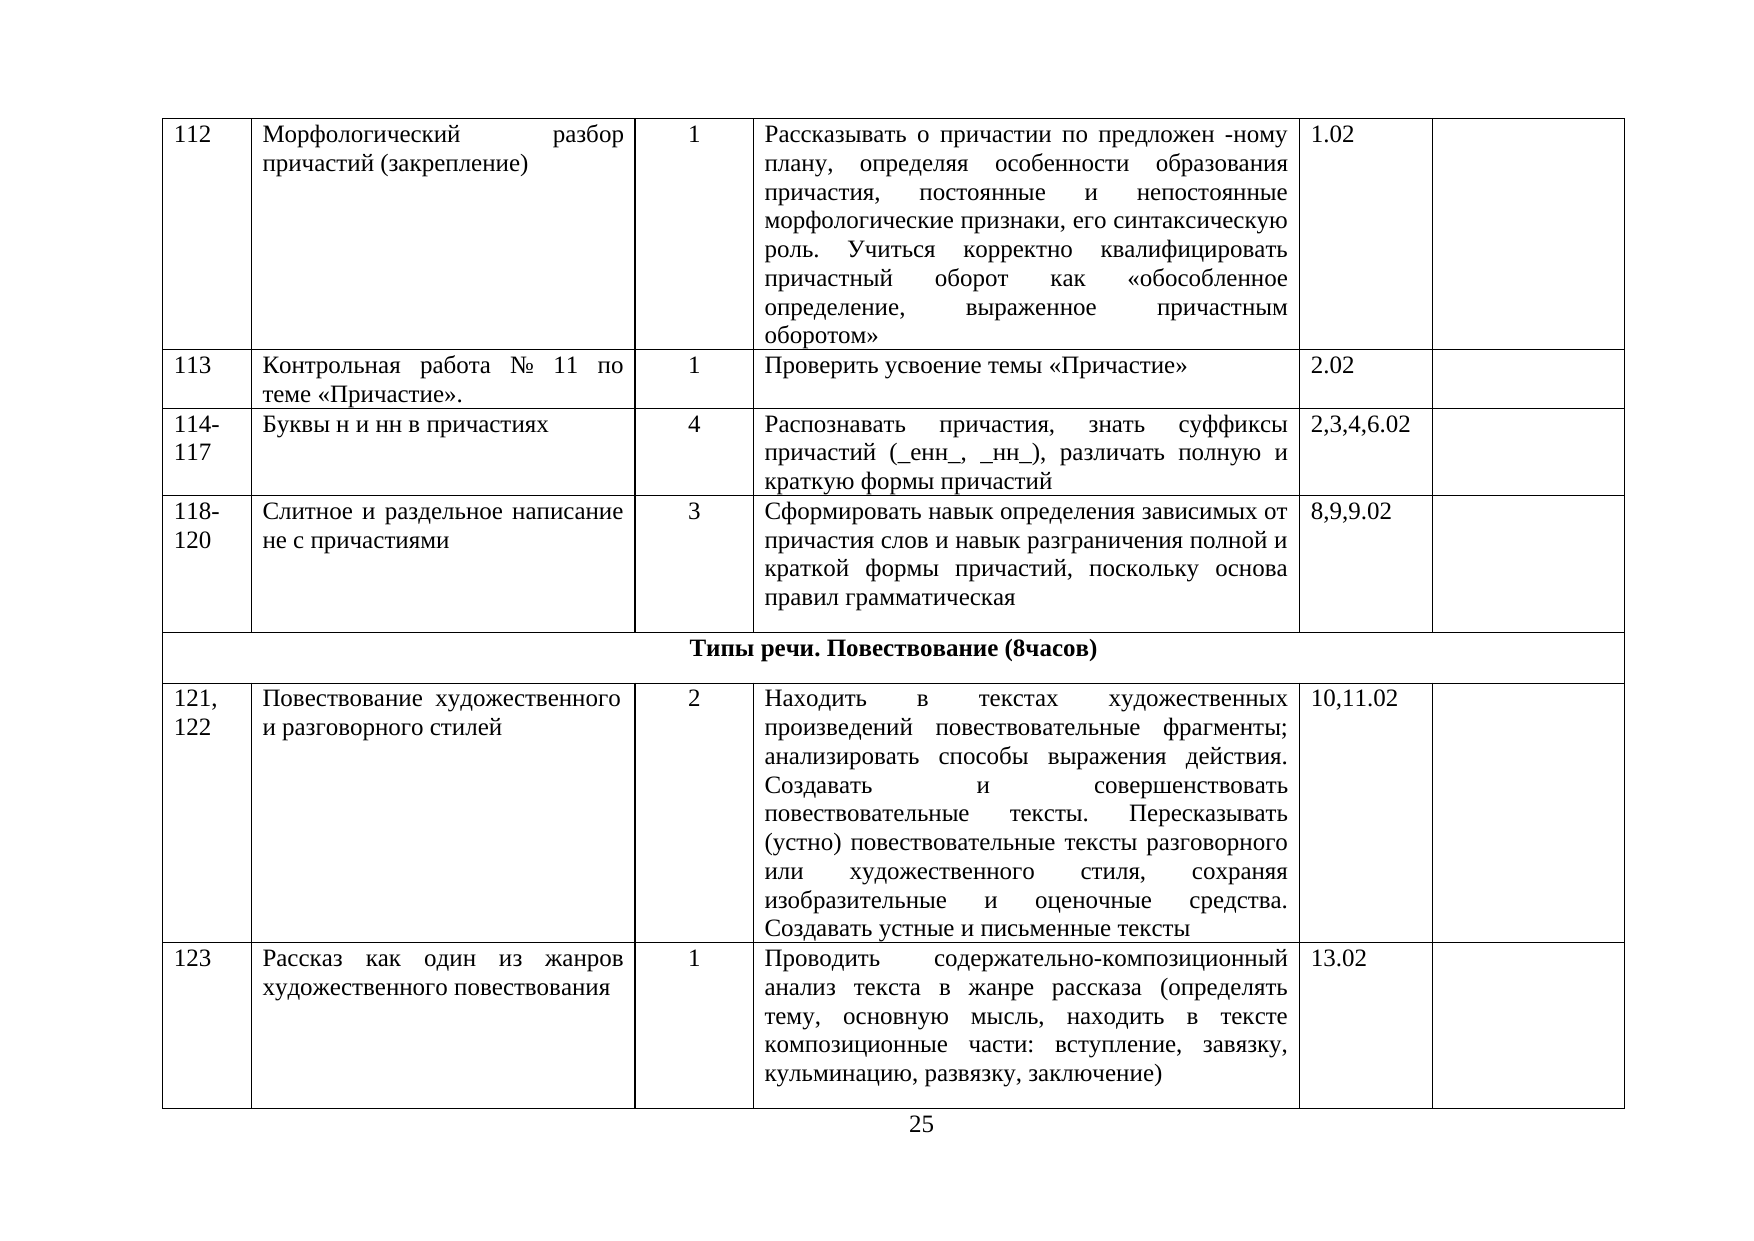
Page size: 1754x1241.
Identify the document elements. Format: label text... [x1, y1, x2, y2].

table_cell [1433, 496, 1624, 632]
table_cell Слитное и раздельное написание не с причастиями [252, 496, 634, 632]
table_cell [1433, 409, 1624, 495]
table_cell 1 [636, 350, 753, 408]
table_cell 123 [163, 943, 251, 1108]
table_cell 1.02 [1300, 119, 1432, 349]
table_cell Типы речи. Повествование (8часов) [163, 633, 1624, 682]
table_cell Морфологический разбор причастий (закрепление) [252, 119, 634, 349]
table_cell 1 [636, 943, 753, 1108]
table_cell Сформировать навык определения зависимых от причастия слов и навык разграничения полной и краткой формы причастий, поскольку основа правил грамматическая [754, 496, 1299, 632]
table_cell 1 [636, 119, 753, 349]
table_cell Рассказ как один из жанров художественного повествования [252, 943, 634, 1108]
table_cell 13.02 [1300, 943, 1432, 1108]
table_cell 114-117 [163, 409, 251, 495]
table_cell Рассказывать о причастии по предложен -ному плану, определяя особенности образования причастия, постоянные и непостоянные морфологические признаки, его синтаксическую роль. Учиться корректно квалифицировать причастный оборот как «обособленное определение, выраженное причастным оборотом» [754, 119, 1299, 349]
table_cell 2.02 [1300, 350, 1432, 408]
table_cell 4 [636, 409, 753, 495]
table_cell 2,3,4,6.02 [1300, 409, 1432, 495]
table_cell Проводить содержательно-композиционный анализ текста в жанре рассказа (определять тему, основную мысль, находить в тексте композиционные части: вступление, завязку, кульминацию, развязку, заключение) [754, 943, 1299, 1108]
table_cell 118-120 [163, 496, 251, 632]
table_cell 121, 122 [163, 684, 251, 942]
table_cell [1433, 684, 1624, 942]
table_cell 112 [163, 119, 251, 349]
table_cell 8,9,9.02 [1300, 496, 1432, 632]
table_cell Контрольная работа № 11 по теме «Причастие». [252, 350, 634, 408]
table_cell [1433, 350, 1624, 408]
table_cell 113 [163, 350, 251, 408]
table_cell [1433, 943, 1624, 1108]
table_cell Проверить усвоение темы «Причастие» [754, 350, 1299, 408]
table_cell Распознавать причастия, знать суффиксы причастий (_енн_, _нн_), различать полную и краткую формы причастий [754, 409, 1299, 495]
table_cell Буквы н и нн в причастиях [252, 409, 634, 495]
table_cell 3 [636, 496, 753, 632]
table_cell Находить в текстах художественных произведений повествовательные фрагменты; анализировать способы выражения действия. Создавать и совершенствовать повествовательные тексты. Пересказывать (устно) повествовательные тексты разговорного или художественного стиля, сохраняя изобразительные и оценочные средства. Создавать устные и письменные тексты [754, 684, 1299, 942]
table_cell [1433, 119, 1624, 349]
table_cell 2 [636, 684, 753, 942]
table_cell Повествование художественного и разговорного стилей [252, 684, 634, 942]
table_cell 10,11.02 [1300, 684, 1432, 942]
